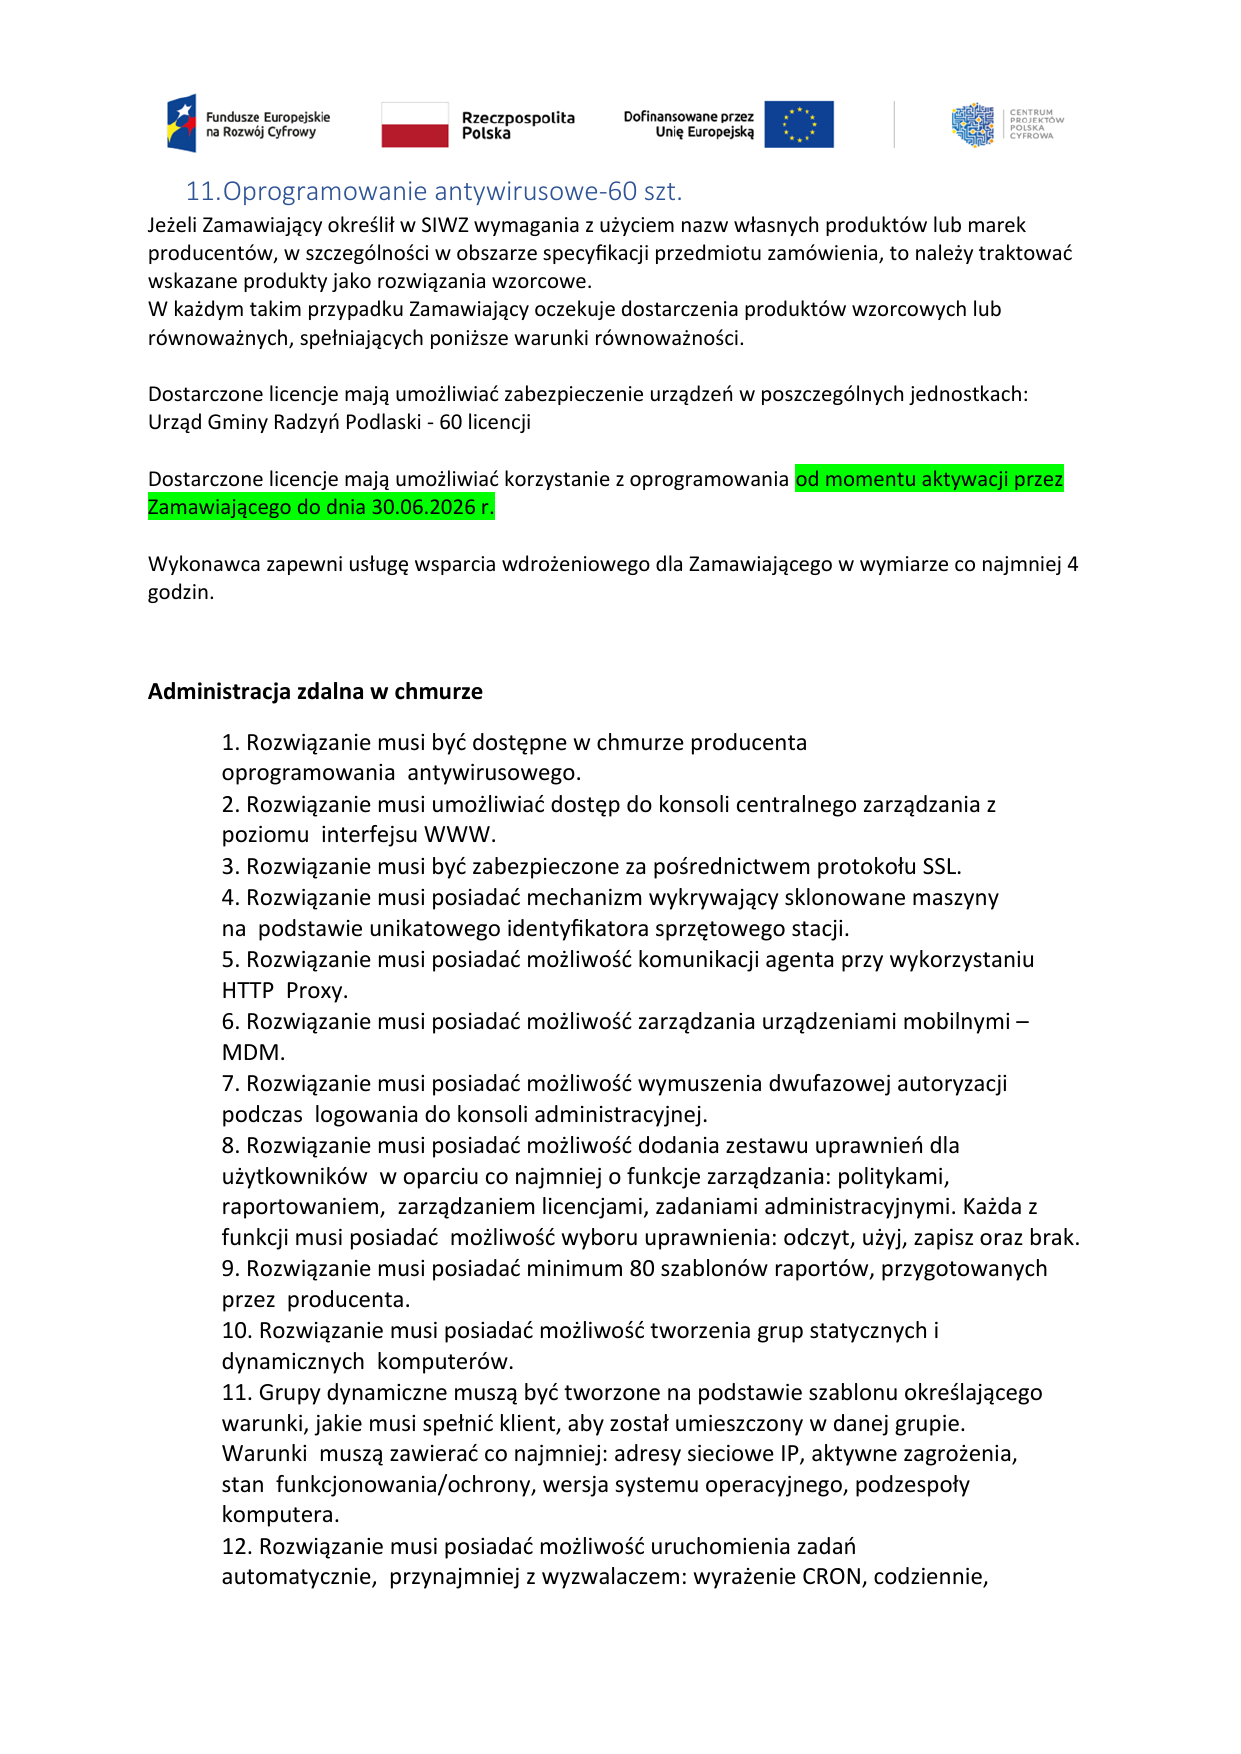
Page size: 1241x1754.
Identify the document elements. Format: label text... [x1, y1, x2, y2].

text Jeżeli Zamawiający określił w SIWZ wymagania z użyciem nazw własnych produktów lub marek producentów, w szczególności w obszarze specyfikacji przedmiotu zamówienia, to należy traktować wskazane produkty jako rozwiązania wzorcowe. [148, 211, 1093, 294]
text 1. Rozwiązanie musi być dostępne w chmurze producenta oprogramowania antywirusowego. [221, 726, 965, 787]
text Wykonawca zapewni usługę wsparcia wdrożeniowego dla Zamawiającego w wymiarze co najmniej 4 godzin. [148, 549, 1093, 605]
text 10. Rozwiązanie musi posiadać możliwość tworzenia grup statycznych i dynamicznych komputerów. [221, 1314, 1053, 1376]
text 4. Rozwiązanie musi posiadać mechanizm wykrywający sklonowane maszyny na podstawie unikatowego identyfikatora sprzętowego stacji. [221, 881, 1007, 942]
text 8. Rozwiązanie musi posiadać możliwość dodania zestawu uprawnień dla użytkowników w oparciu co najmniej o funkcje zarządzania: politykami, raportowaniem, zarządzaniem licencjami, zadaniami administracyjnymi. Każda z funkcji musi posiadać możliwość wyboru uprawnienia: odczyt, użyj, zapisz oraz brak. [221, 1129, 1089, 1252]
text 3. Rozwiązanie musi być zabezpieczone za pośrednictwem protokołu SSL. [221, 850, 1007, 880]
text 7. Rozwiązanie musi posiadać możliwość wymuszenia dwufazowej autoryzacji podczas logowania do konsoli administracyjnej. [221, 1067, 1072, 1128]
text 11. Grupy dynamiczne muszą być tworzone na podstawie szablonu określającego warunki, jakie musi spełnić klient, aby został umieszczony w danej grupie. Warunki muszą zawierać co najmniej: adresy sieciowe IP, aktywne zagrożenia, stan funkcjonowania/ochrony, wersja systemu operacyjnego, podzespoły komputera. [221, 1376, 1060, 1529]
text Dostarczone licencje mają umożliwiać zabezpieczenie urządzeń w poszczególnych jednostkach: Urząd Gminy Radzyń Podlaski - 60 licencji [148, 379, 1093, 435]
text Dostarczone licencje mają umożliwiać korzystanie z oprogramowania od momentu aktywacji przez Zamawiającego do dnia 30.06.2026 r. [148, 464, 1093, 520]
text 9. Rozwiązanie musi posiadać minimum 80 szablonów raportów, przygotowanych przez producenta. [221, 1252, 1085, 1313]
text Administracja zdalna w chmurze [148, 675, 1093, 706]
text 6. Rozwiązanie musi posiadać możliwość zarządzania urządzeniami mobilnymi – MDM. [221, 1006, 1072, 1067]
text 5. Rozwiązanie musi posiadać możliwość komunikacji agenta przy wykorzystaniu HTTP Proxy. [221, 943, 1071, 1004]
subtitle Oprogramowanie antywirusowe-60 szt. [185, 172, 1093, 208]
text W każdym takim przypadku Zamawiający oczekuje dostarczenia produktów wzorcowych lub równoważnych, spełniających poniższe warunki równoważności. [148, 294, 1093, 351]
text 2. Rozwiązanie musi umożliwiać dostęp do konsoli centralnego zarządzania z poziomu interfejsu WWW. [221, 788, 1068, 849]
picture [147, 73, 1093, 172]
